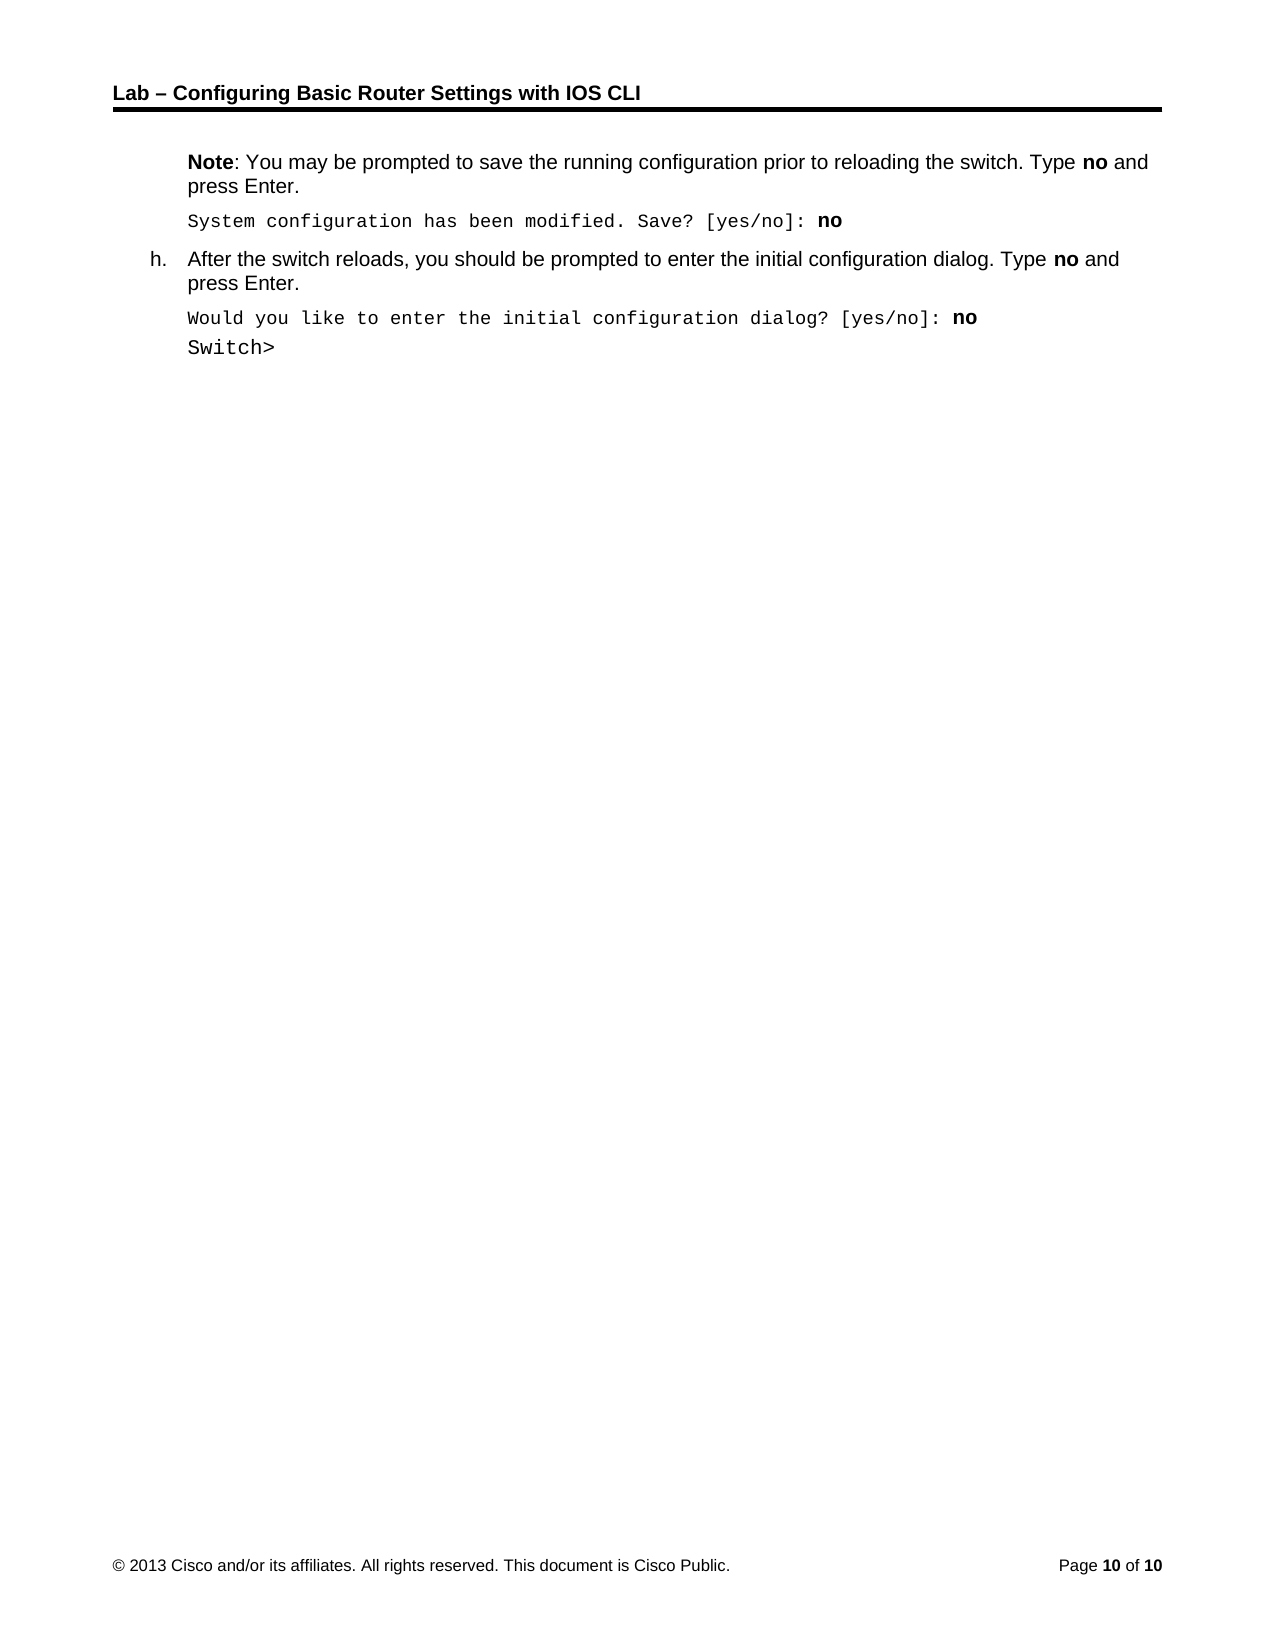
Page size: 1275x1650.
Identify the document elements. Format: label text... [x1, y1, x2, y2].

text Switch> [187, 337, 1162, 361]
text Would you like to enter the initial configuration dialog? [yes/no]: no [187, 307, 1162, 331]
text System configuration has been modified. Save? [yes/no]: no [187, 210, 1162, 234]
text After the switch reloads, you should be prompted to enter the initial configuration dialog. Type no and press Enter. [150, 247, 1162, 294]
list Note: You may be prompted to save the running configuration prior to reloading the switch. Type no and press Enter. [187, 150, 1162, 198]
